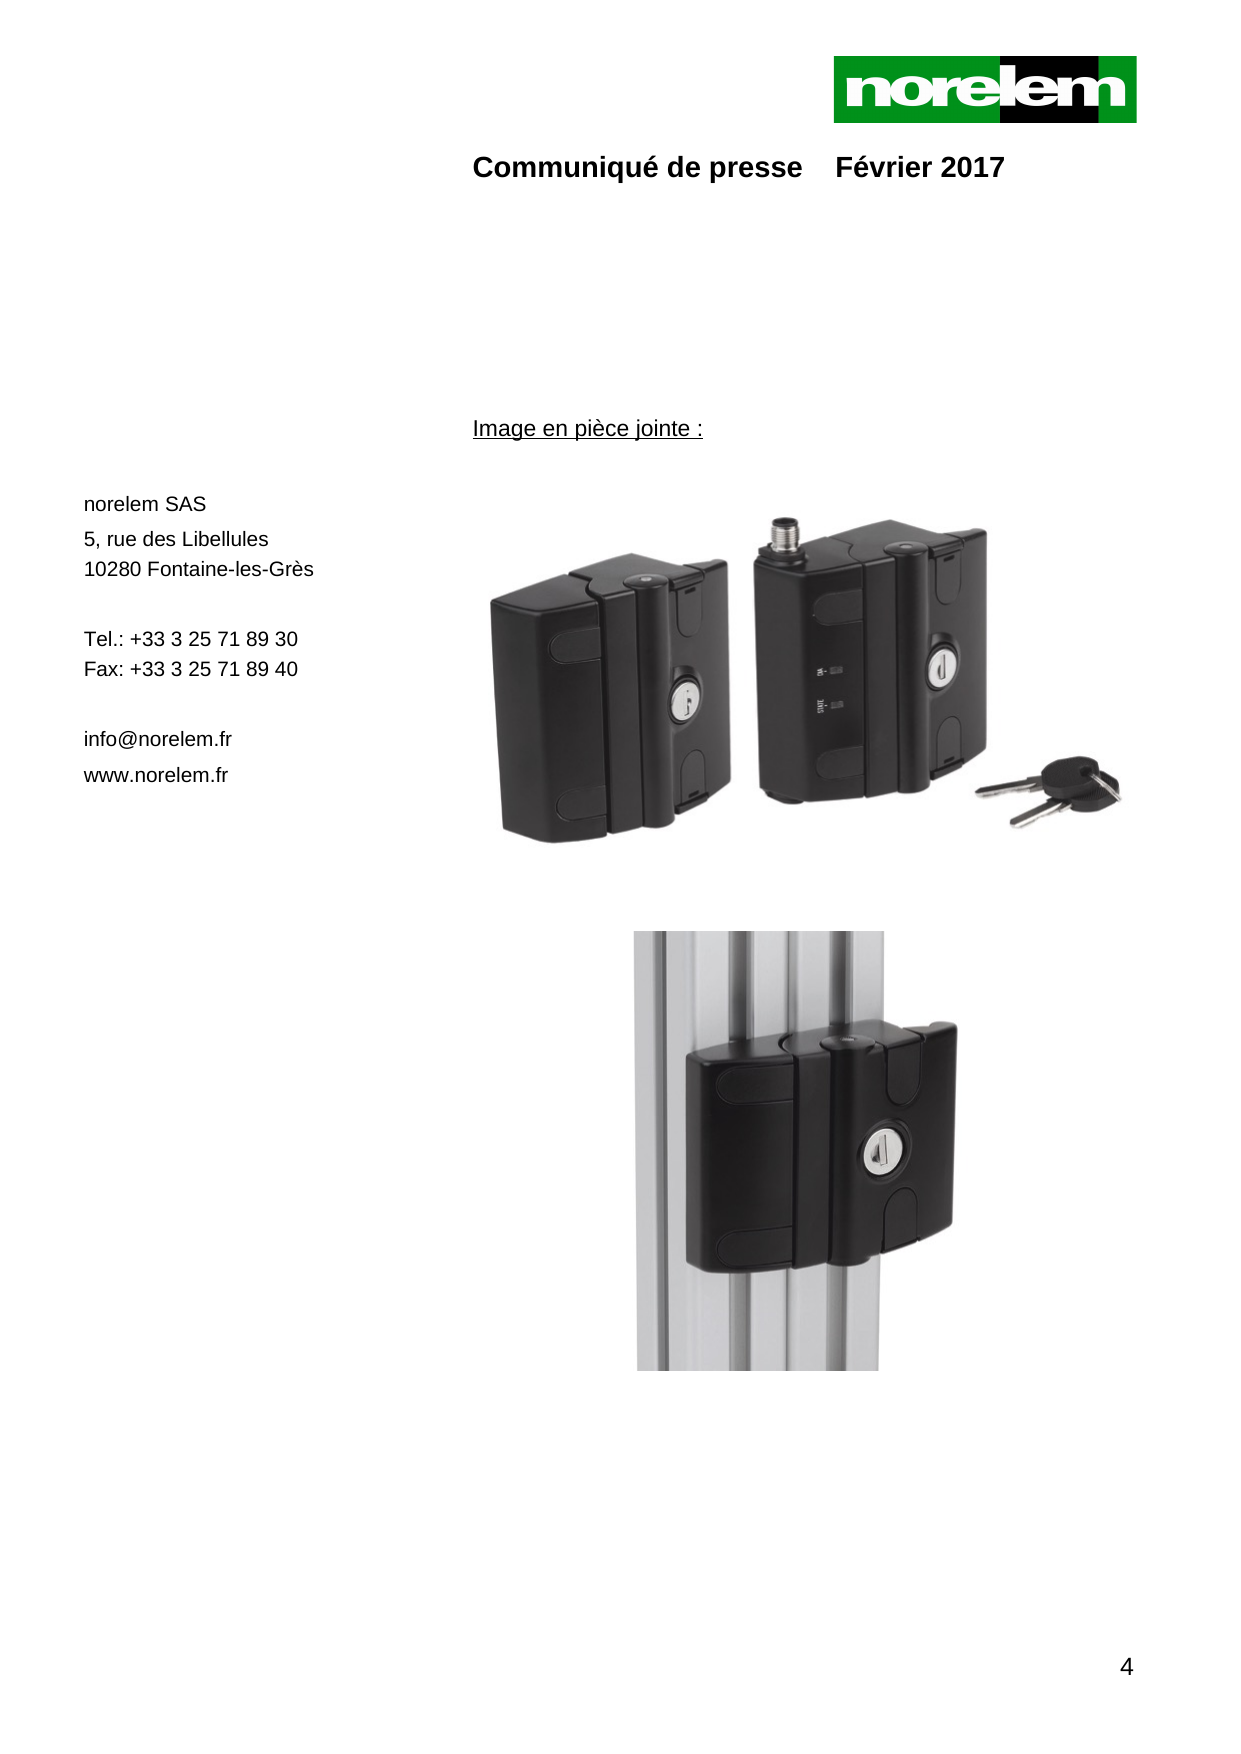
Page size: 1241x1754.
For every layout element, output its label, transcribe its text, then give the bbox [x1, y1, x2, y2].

picture [833, 56, 1137, 123]
picture [472, 931, 1132, 1371]
picture [472, 478, 1132, 918]
text Image en pièce jointe : [472, 404, 1138, 441]
